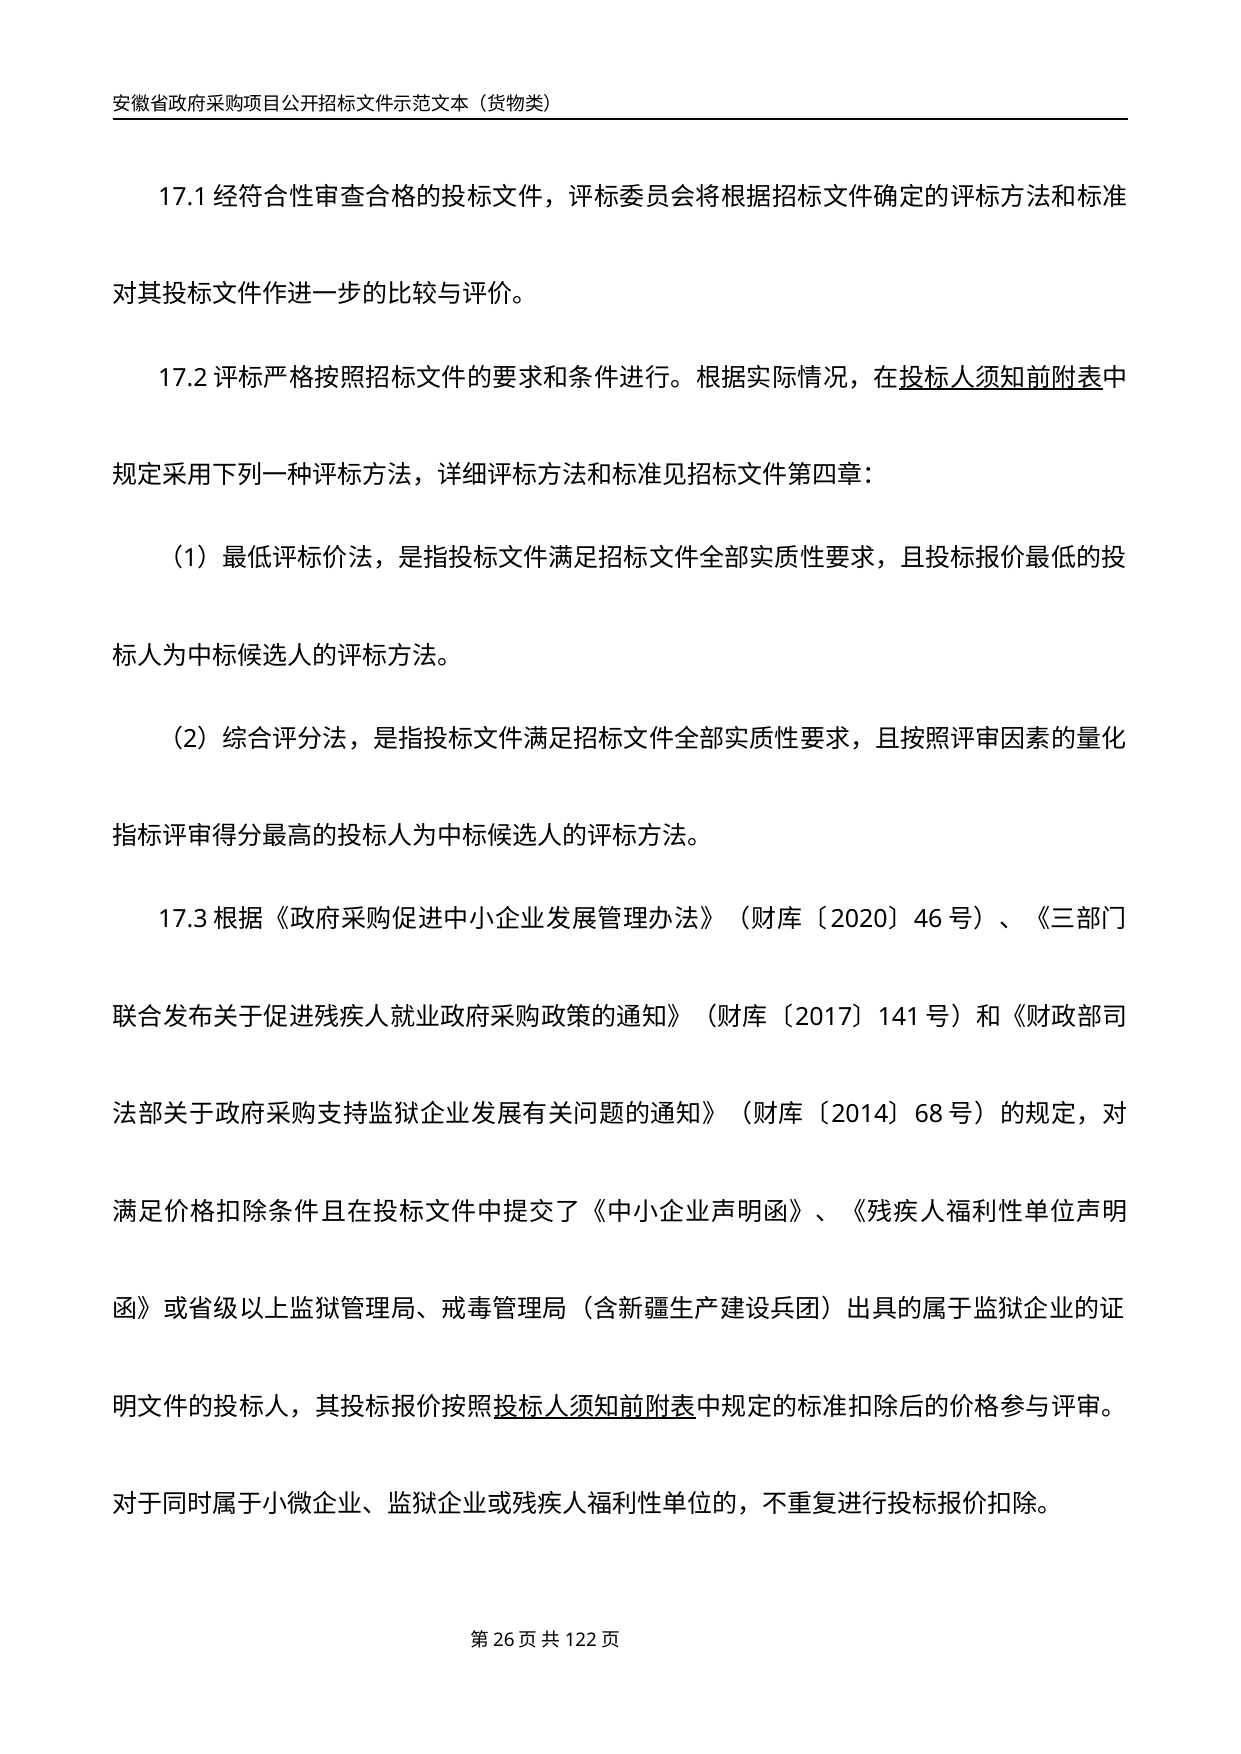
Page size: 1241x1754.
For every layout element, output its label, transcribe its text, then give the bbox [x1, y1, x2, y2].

text （1）最低评标价法，是指投标文件满足招标文件全部实质性要求，且投标报价最低的投标人为中标候选人的评标方法。 [112, 523, 1128, 686]
text 17.2评标严格按照招标文件的要求和条件进行。根据实际情况，在投标人须知前附表中规定采用下列一种评标方法，详细评标方法和标准见招标文件第四章： [112, 343, 1128, 505]
text 17.1经符合性审查合格的投标文件，评标委员会将根据招标文件确定的评标方法和标准，对其投标文件作进一步的比较与评价。 [112, 162, 1128, 324]
text 17.3根据《政府采购促进中小企业发展管理办法》（财库〔2020〕46号）、《三部门联合发布关于促进残疾人就业政府采购政策的通知》（财库〔2017〕141号）和《财政部司法部关于政府采购支持监狱企业发展有关问题的通知》（财库〔2014〕68号）的规定，对满足价格扣除条件且在投标文件中提交了《中小企业声明函》、《残疾人福利性单位声明函》或省级以上监狱管理局、戒毒管理局（含新疆生产建设兵团）出具的属于监狱企业的证明文件的投标人，其投标报价按照投标人须知前附表中规定的标准扣除后的价格参与评审。对于同时属于小微企业、监狱企业或残疾人福利性单位的，不重复进行投标报价扣除。 [112, 884, 1128, 1534]
text （2）综合评分法，是指投标文件满足招标文件全部实质性要求，且按照评审因素的量化指标评审得分最高的投标人为中标候选人的评标方法。 [112, 704, 1128, 866]
